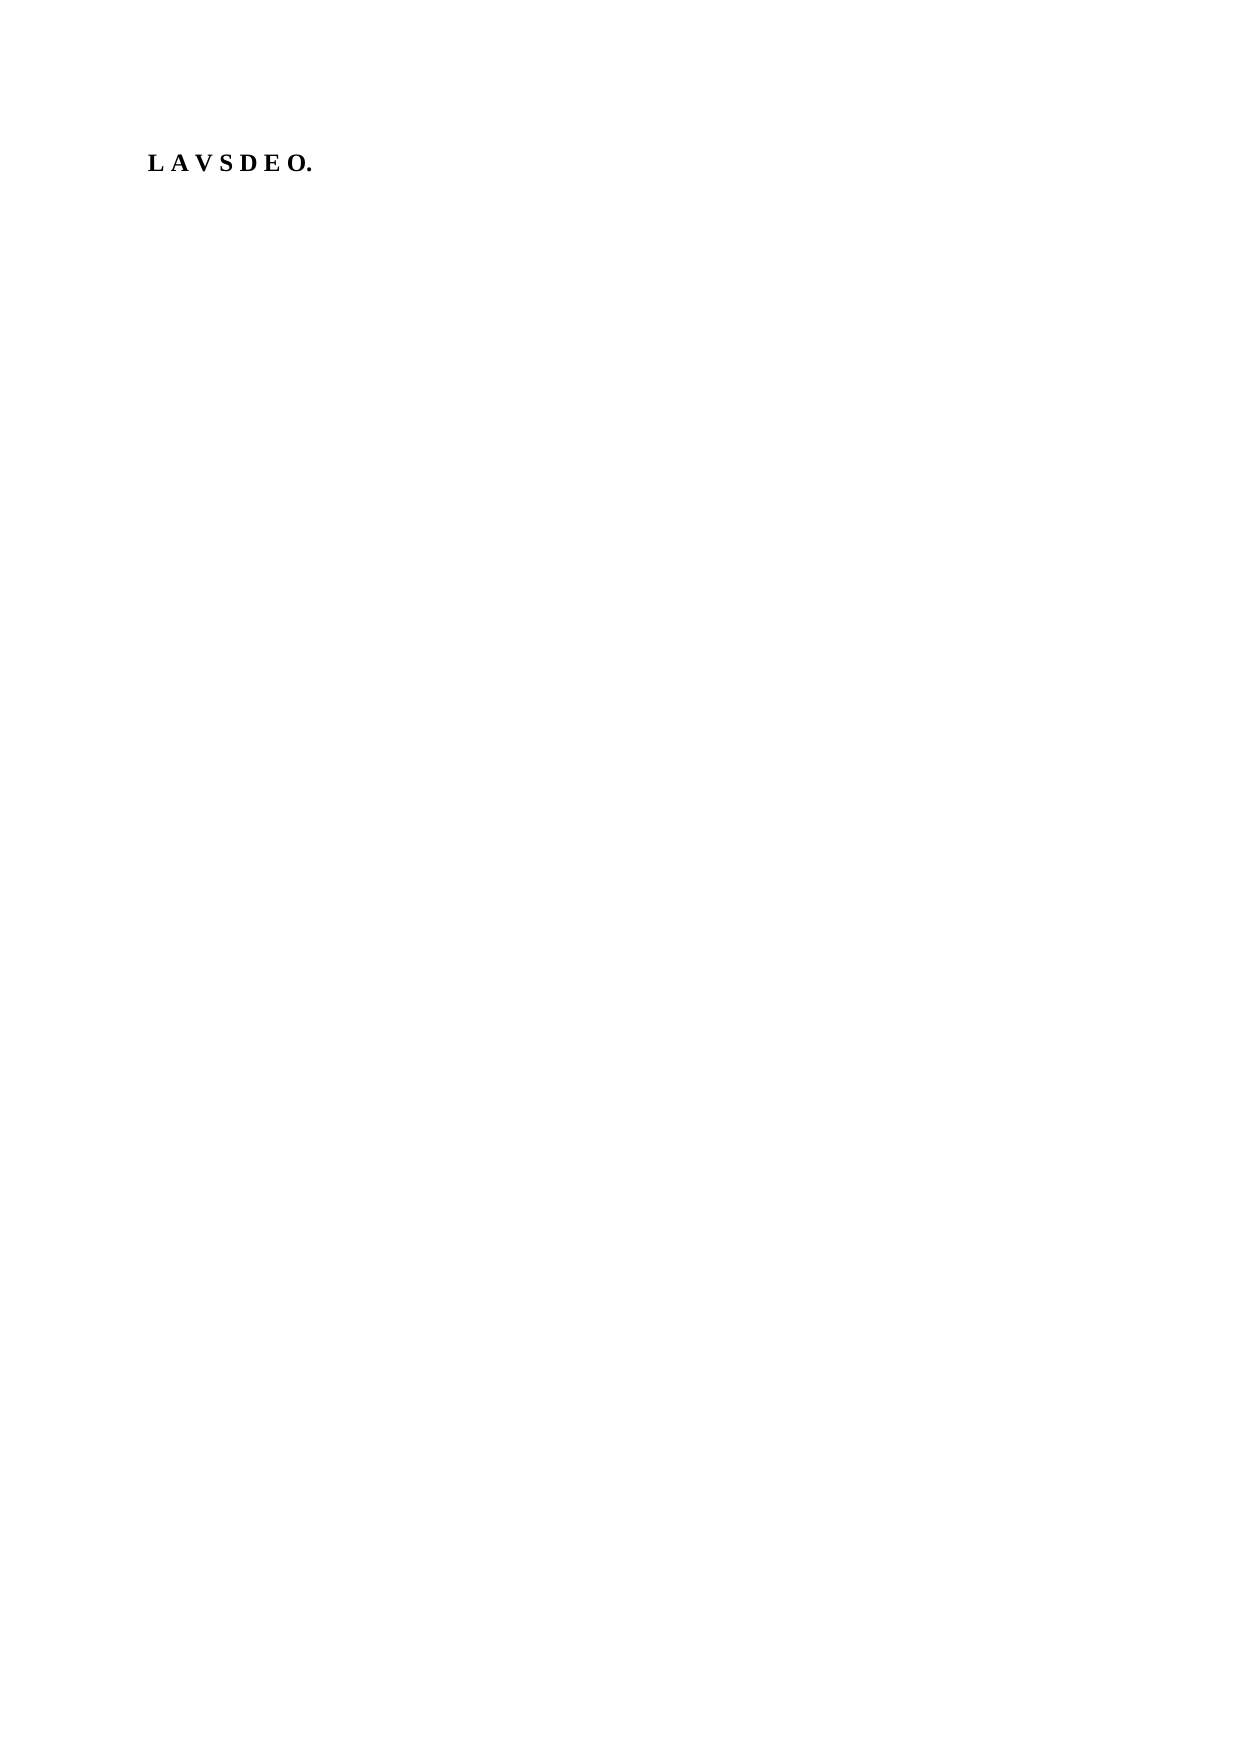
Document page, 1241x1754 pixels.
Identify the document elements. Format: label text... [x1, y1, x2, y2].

text L A V S D E O. [148, 148, 1093, 176]
